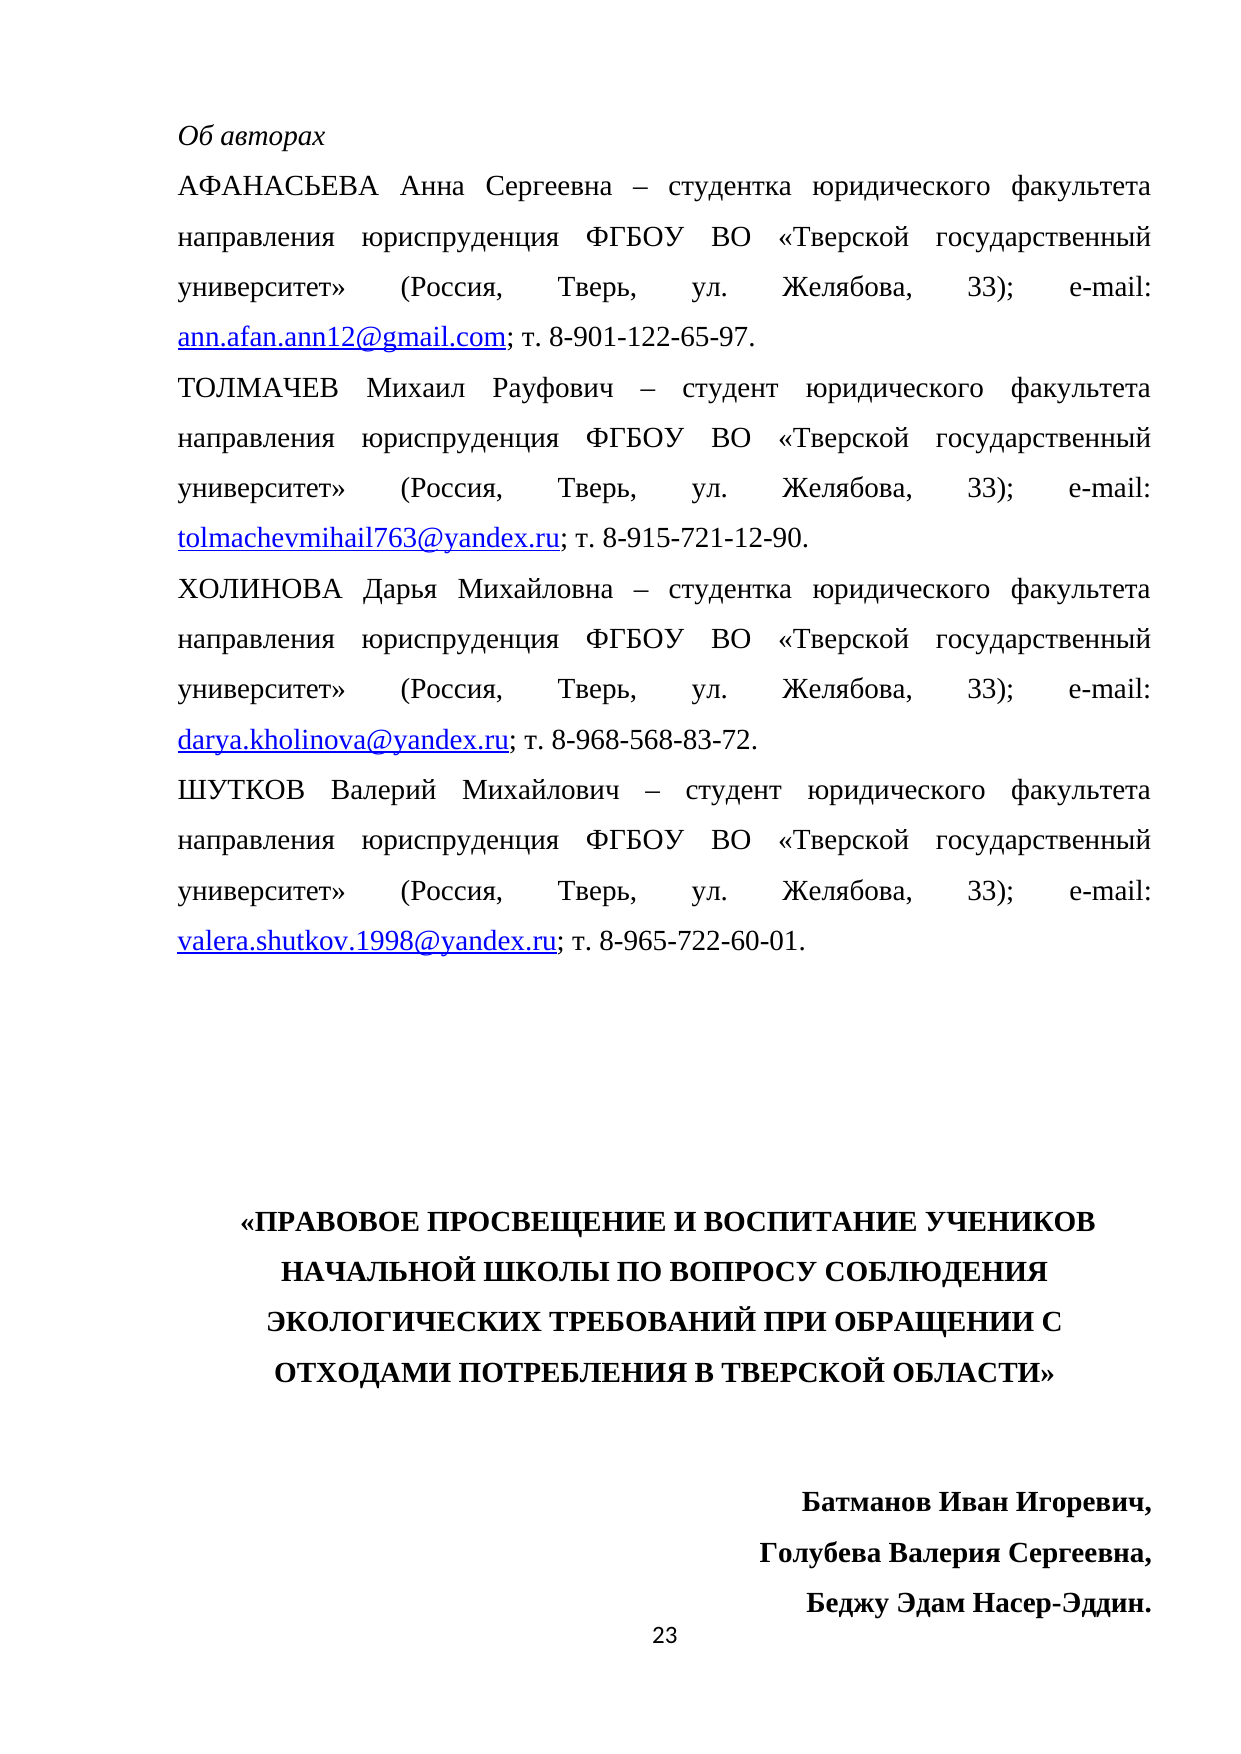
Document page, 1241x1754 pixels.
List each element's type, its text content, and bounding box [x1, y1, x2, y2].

text ШУТКОВ Валерий Михайлович – студент юридического факультета направления юриспруденция ФГБОУ ВО «Тверской государственный университет» (Россия, Тверь, ул. Желябова, 33); e-mail: valera.shutkov.1998@yandex.ru; т. 8-965-722-60-01. [177, 772, 1152, 957]
text ХОЛИНОВА Дарья Михайловна – студентка юридического факультета направления юриспруденция ФГБОУ ВО «Тверской государственный университет» (Россия, Тверь, ул. Желябова, 33); e-mail: darya.kholinova@yandex.ru; т. 8-968-568-83-72. [177, 571, 1152, 755]
text «ПРАВОВОЕ ПРОСВЕЩЕНИЕ И ВОСПИТАНИЕ УЧЕНИКОВ НАЧАЛЬНОЙ ШКОЛЫ ПО ВОПРОСУ СОБЛЮДЕНИЯ ЭКОЛОГИЧЕСКИХ ТРЕБОВАНИЙ ПРИ ОБРАЩЕНИИ С ОТХОДАМИ ПОТРЕБЛЕНИЯ В ТВЕРСКОЙ ОБЛАСТИ» [177, 1204, 1152, 1388]
text Об авторах [177, 118, 1152, 152]
text Беджу Эдам Насер-Эддин. [177, 1585, 1152, 1619]
text Батманов Иван Игоревич, [177, 1484, 1152, 1518]
text ТОЛМАЧЕВ Михаил Рауфович – студент юридического факультета направления юриспруденция ФГБОУ ВО «Тверской государственный университет» (Россия, Тверь, ул. Желябова, 33); e-mail: tolmachevmihail763@yandex.ru; т. 8-915-721-12-90. [177, 370, 1152, 554]
text АФАНАСЬЕВА Анна Сергеевна – студентка юридического факультета направления юриспруденция ФГБОУ ВО «Тверской государственный университет» (Россия, Тверь, ул. Желябова, 33); e-mail: ann.afan.ann12@gmail.com; т. 8-901-122-65-97. [177, 168, 1152, 353]
text Голубева Валерия Сергеевна, [177, 1535, 1152, 1568]
